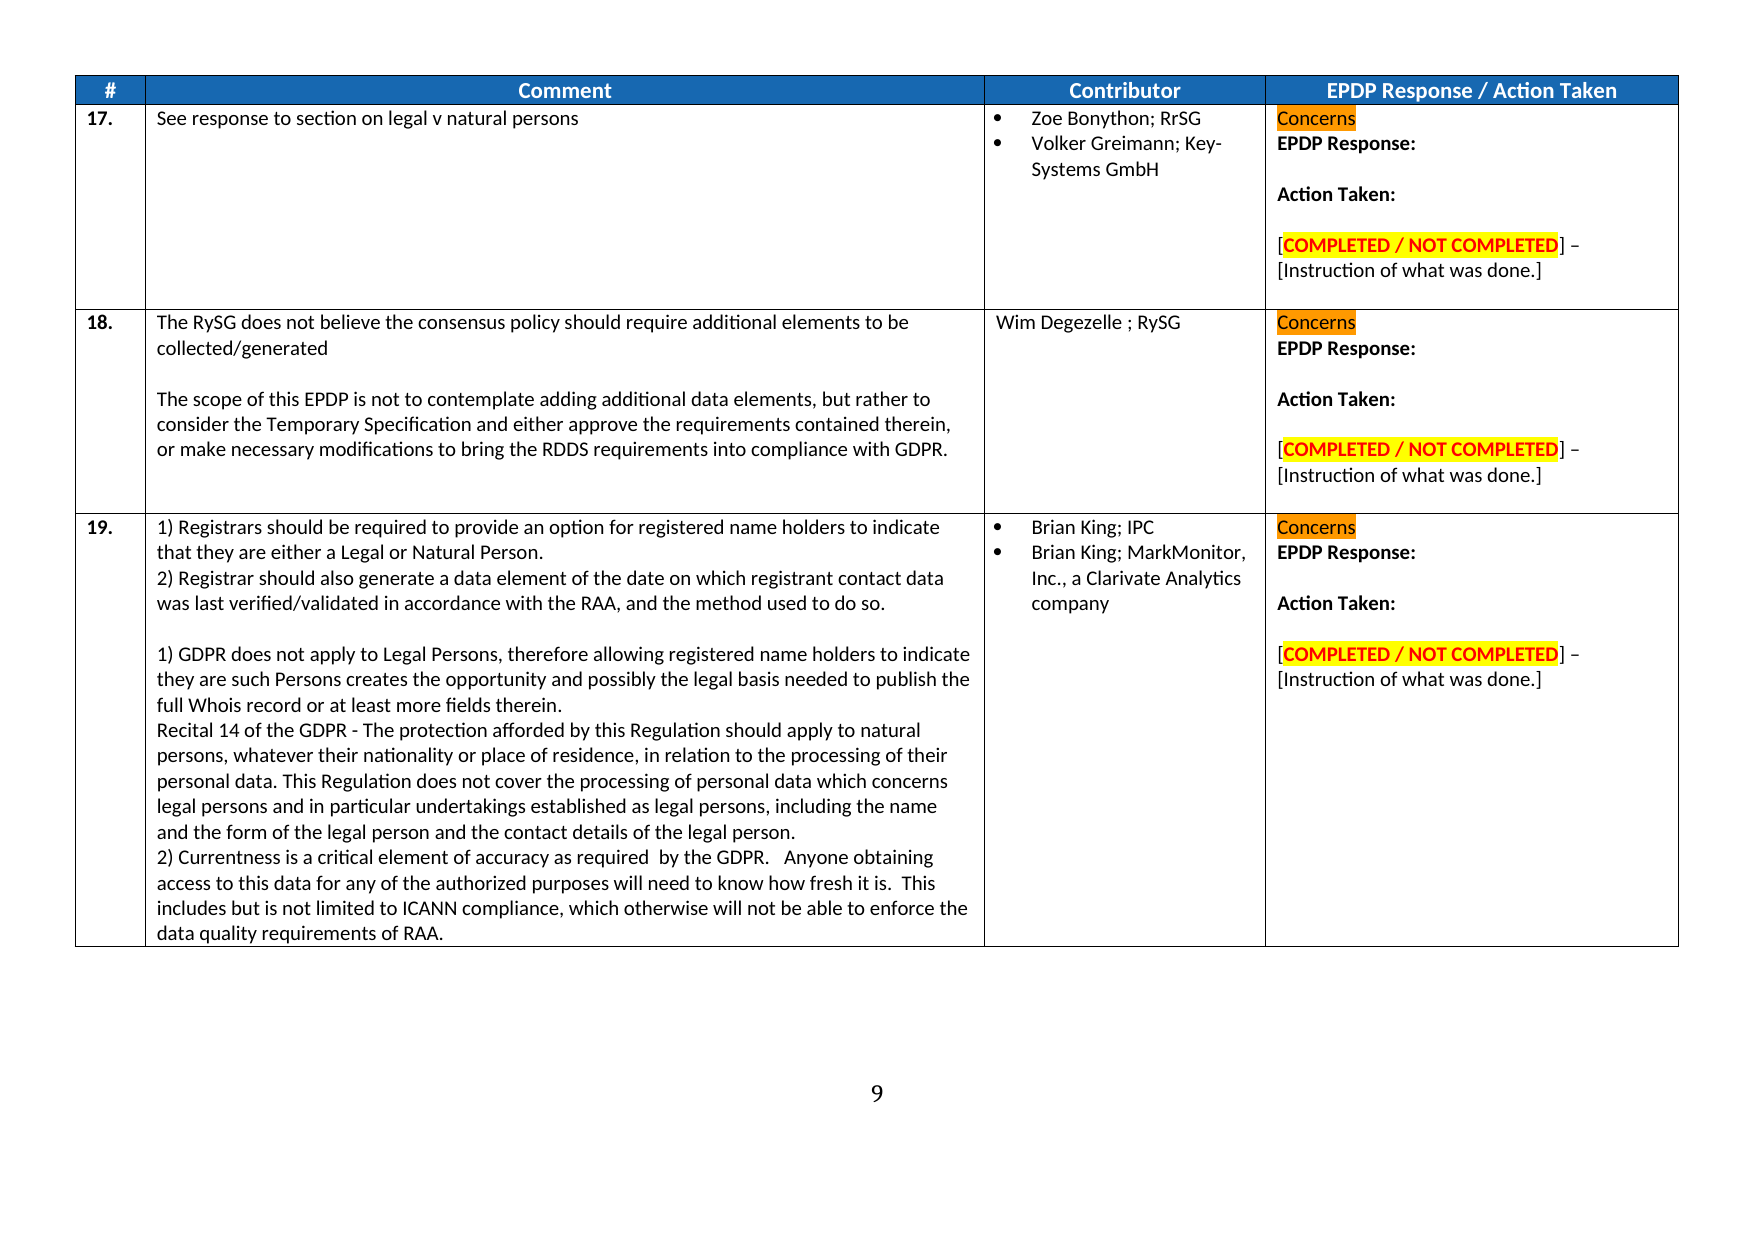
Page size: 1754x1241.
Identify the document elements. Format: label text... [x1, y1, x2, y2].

table_cell Concerns EPDP Response: Action Taken: [COMPLETED / NOT COMPLETED] – [Instruction of what was done.] [1266, 310, 1678, 513]
table_cell [76, 105, 145, 308]
table_header # [76, 76, 145, 104]
table_cell 1) Registrars should be required to provide an option for registered name holders to indicate that they are either a Legal or Natural Person. 2) Registrar should also generate a data element of the date on which registrant contact data was last verified/validated in accordance with the RAA, and the method used to do so. 1) GDPR does not apply to Legal Persons, therefore allowing registered name holders to indicate they are such Persons creates the opportunity and possibly the legal basis needed to publish the full Whois record or at least more fields therein. Recital 14 of the GDPR - The protection afforded by this Regulation should apply to natural persons, whatever their nationality or place of residence, in relation to the processing of their personal data. This Regulation does not cover the processing of personal data which concerns legal persons and in particular undertakings established as legal persons, including the name and the form of the legal person and the contact details of the legal person. 2) Currentness is a critical element of accuracy as required by the GDPR. Anyone obtaining access to this data for any of the authorized purposes will need to know how fresh it is. This includes but is not limited to ICANN compliance, which otherwise will not be able to enforce the data quality requirements of RAA. [146, 514, 984, 946]
table_header Contributor [985, 76, 1265, 104]
table_header Comment [146, 76, 984, 104]
table_cell [76, 310, 145, 513]
table_cell Zoe Bonython; RrSG Volker Greimann; Key-Systems GmbH [985, 105, 1265, 308]
table_cell [76, 514, 145, 946]
table_cell Concerns EPDP Response: Action Taken: [COMPLETED / NOT COMPLETED] – [Instruction of what was done.] [1266, 105, 1678, 308]
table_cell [1266, 514, 1678, 946]
table_cell Wim Degezelle ; RySG [985, 310, 1265, 513]
table_cell Brian King; IPC Brian King; MarkMonitor, Inc., a Clarivate Analytics company [985, 514, 1265, 946]
table_cell The RySG does not believe the consensus policy should require additional elements to be collected/generated The scope of this EPDP is not to contemplate adding additional data elements, but rather to consider the Temporary Specification and either approve the requirements contained therein, or make necessary modifications to bring the RDDS requirements into compliance with GDPR. [146, 310, 984, 513]
table_header EPDP Response / Action Taken [1266, 76, 1678, 104]
table_cell See response to section on legal v natural persons [146, 105, 984, 308]
